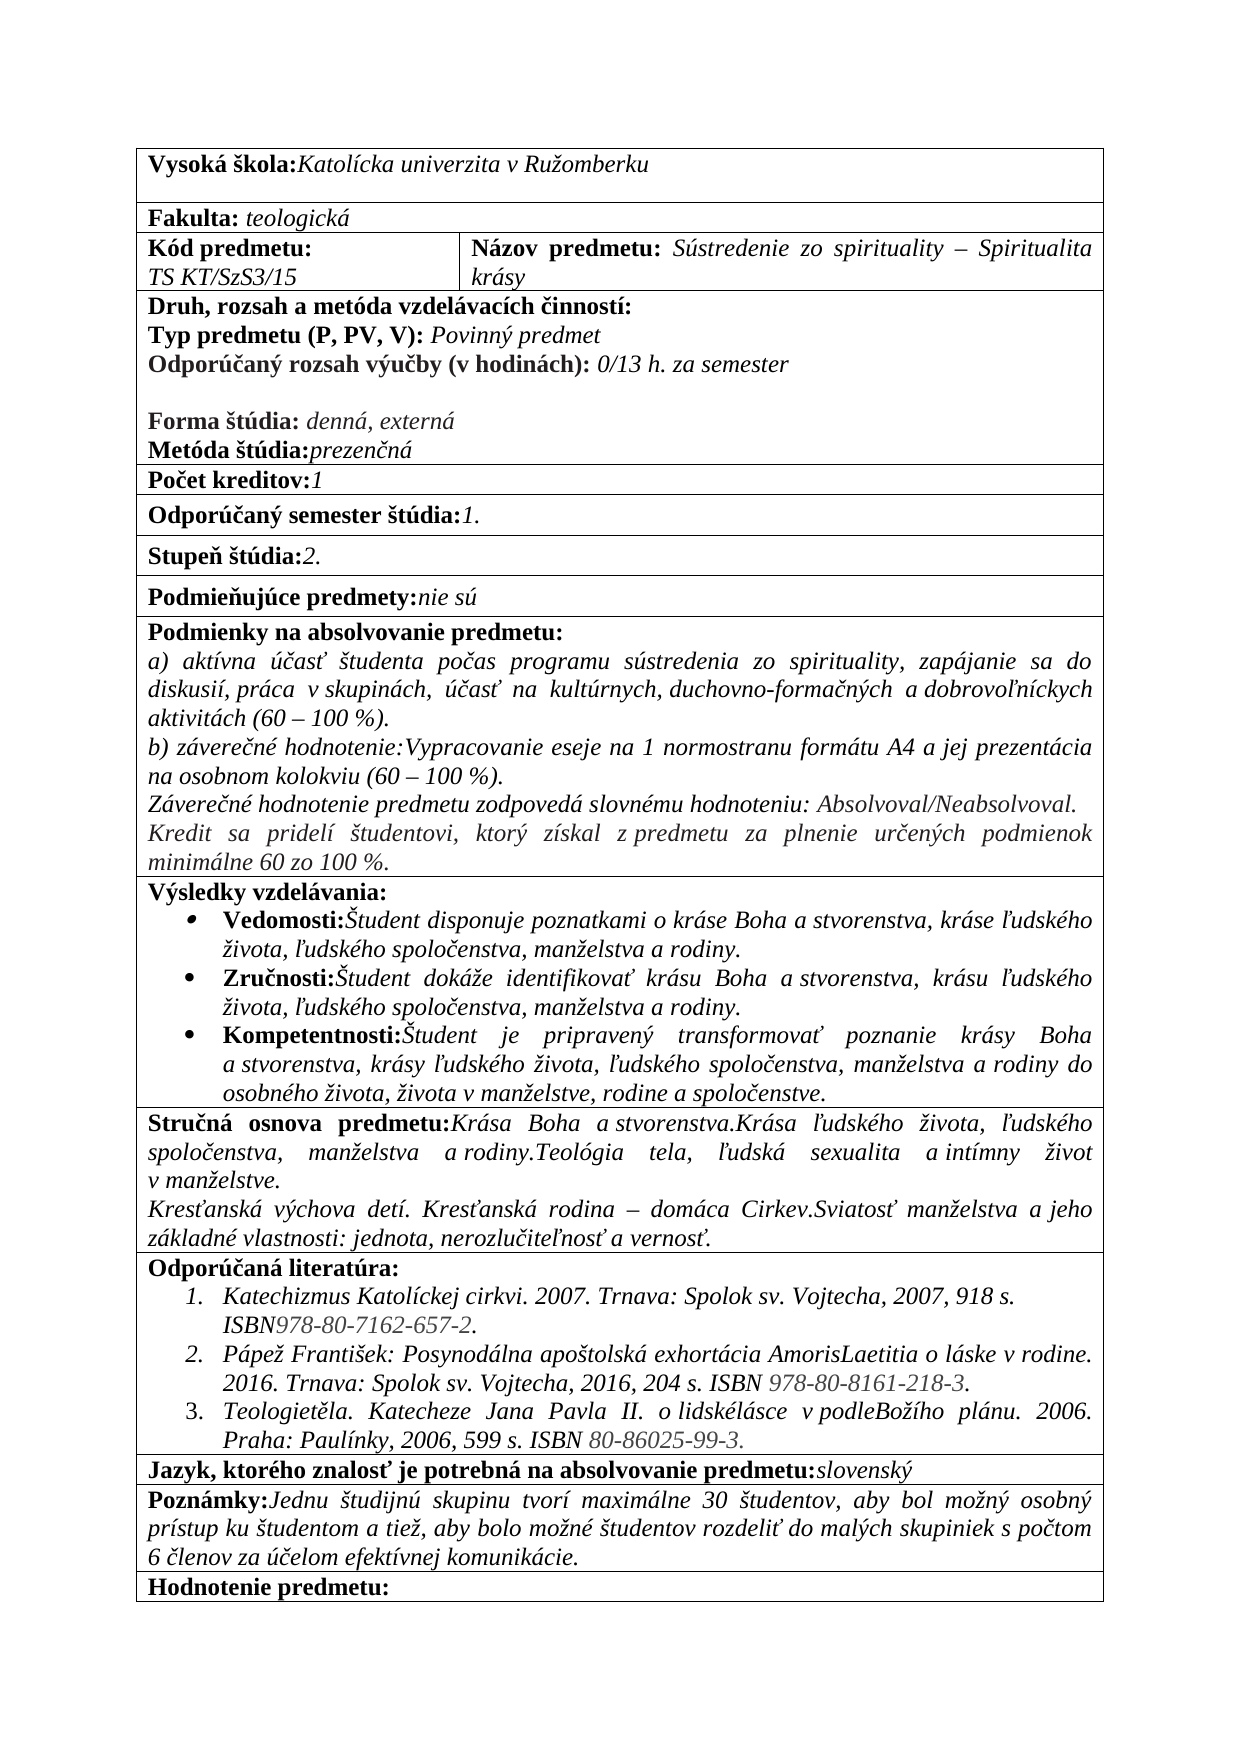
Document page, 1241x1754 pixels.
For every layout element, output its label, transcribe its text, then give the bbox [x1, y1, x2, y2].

table_cell Fakulta: teologická [137, 203, 1103, 232]
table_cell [137, 1572, 1103, 1601]
table_cell Počet kreditov:1 [137, 465, 1103, 494]
table_cell Odporúčaná literatúra: Katechizmus Katolíckej cirkvi. 2007. Trnava: Spolok sv. Vojtecha, 2007, 918 s. ISBN978-80-7162-657-2. Pápež František: Posynodálna apoštolská exhortácia AmorisLaetitia o láske v rodine. 2016. Trnava: Spolok sv. Vojtecha, 2016, 204 s. ISBN 978-80-8161-218-3. Teologietěla. Katecheze Jana Pavla II. o lidskélásce v podleBožího plánu. 2006. Praha: Paulínky, 2006, 599 s. ISBN 80-86025-99-3. [137, 1253, 1103, 1454]
table_cell Stupeň štúdia:2. [137, 536, 1103, 575]
table_cell Názov predmetu: Sústredenie zo spirituality – Spiritualita krásy [460, 233, 1103, 290]
table_cell Druh, rozsah a metóda vzdelávacích činností: Typ predmetu (P, PV, V): Povinný predmet Odporúčaný rozsah výučby (v hodinách): 0/13 h. za semester Forma štúdia: denná, externá Metóda štúdia:prezenčná [137, 291, 1103, 464]
table_cell Výsledky vzdelávania: Vedomosti:Študent disponuje poznatkami o kráse Boha a stvorenstva, kráse ľudského života, ľudského spoločenstva, manželstva a rodiny. Zručnosti:Študent dokáže identifikovať krásu Boha a stvorenstva, krásu ľudského života, ľudského spoločenstva, manželstva a rodiny. Kompetentnosti:Študent je pripravený transformovať poznanie krásy Boha a stvorenstva, krásy ľudského života, ľudského spoločenstva, manželstva a rodiny do osobného života, života v manželstve, rodine a spoločenstve. [137, 877, 1103, 1107]
table_cell Stručná osnova predmetu:Krása Boha a stvorenstva.Krása ľudského života, ľudského spoločenstva, manželstva a rodiny.Teológia tela, ľudská sexualita a intímny život v manželstve. Kresťanská výchova detí. Kresťanská rodina – domáca Cirkev.Sviatosť manželstva a jeho základné vlastnosti: jednota, nerozlučiteľnosť a vernosť. [137, 1108, 1103, 1252]
table_cell Poznámky:Jednu študijnú skupinu tvorí maximálne 30 študentov, aby bol možný osobný prístup ku študentom a tiež, aby bolo možné študentov rozdeliť do malých skupiniek s počtom 6 členov za účelom efektívnej komunikácie. [137, 1485, 1103, 1571]
table_cell Jazyk, ktorého znalosť je potrebná na absolvovanie predmetu:slovenský [137, 1455, 1103, 1484]
table_header Vysoká škola:Katolícka univerzita v Ružomberku [137, 149, 1103, 202]
table_cell Podmieňujúce predmety:nie sú [137, 576, 1103, 616]
table_cell Podmienky na absolvovanie predmetu: a) aktívna účasť študenta počas programu sústredenia zo spirituality, zapájanie sa do diskusií, práca v skupinách, účasť na kultúrnych, duchovno-formačných a dobrovoľníckych aktivitách (60 – 100 %). b) záverečné hodnotenie:Vypracovanie eseje na 1 normostranu formátu A4 a jej prezentácia na osobnom kolokviu (60 – 100 %). Záverečné hodnotenie predmetu zodpovedá slovnému hodnoteniu: Absolvoval/Neabsolvoval. Kredit sa pridelí študentovi, ktorý získal z predmetu za plnenie určených podmienok minimálne 60 zo 100 %. [137, 617, 1103, 876]
table_cell Odporúčaný semester štúdia:1. [137, 495, 1103, 534]
table_cell Kód predmetu: TS KT/SzS3/15 [137, 233, 459, 290]
